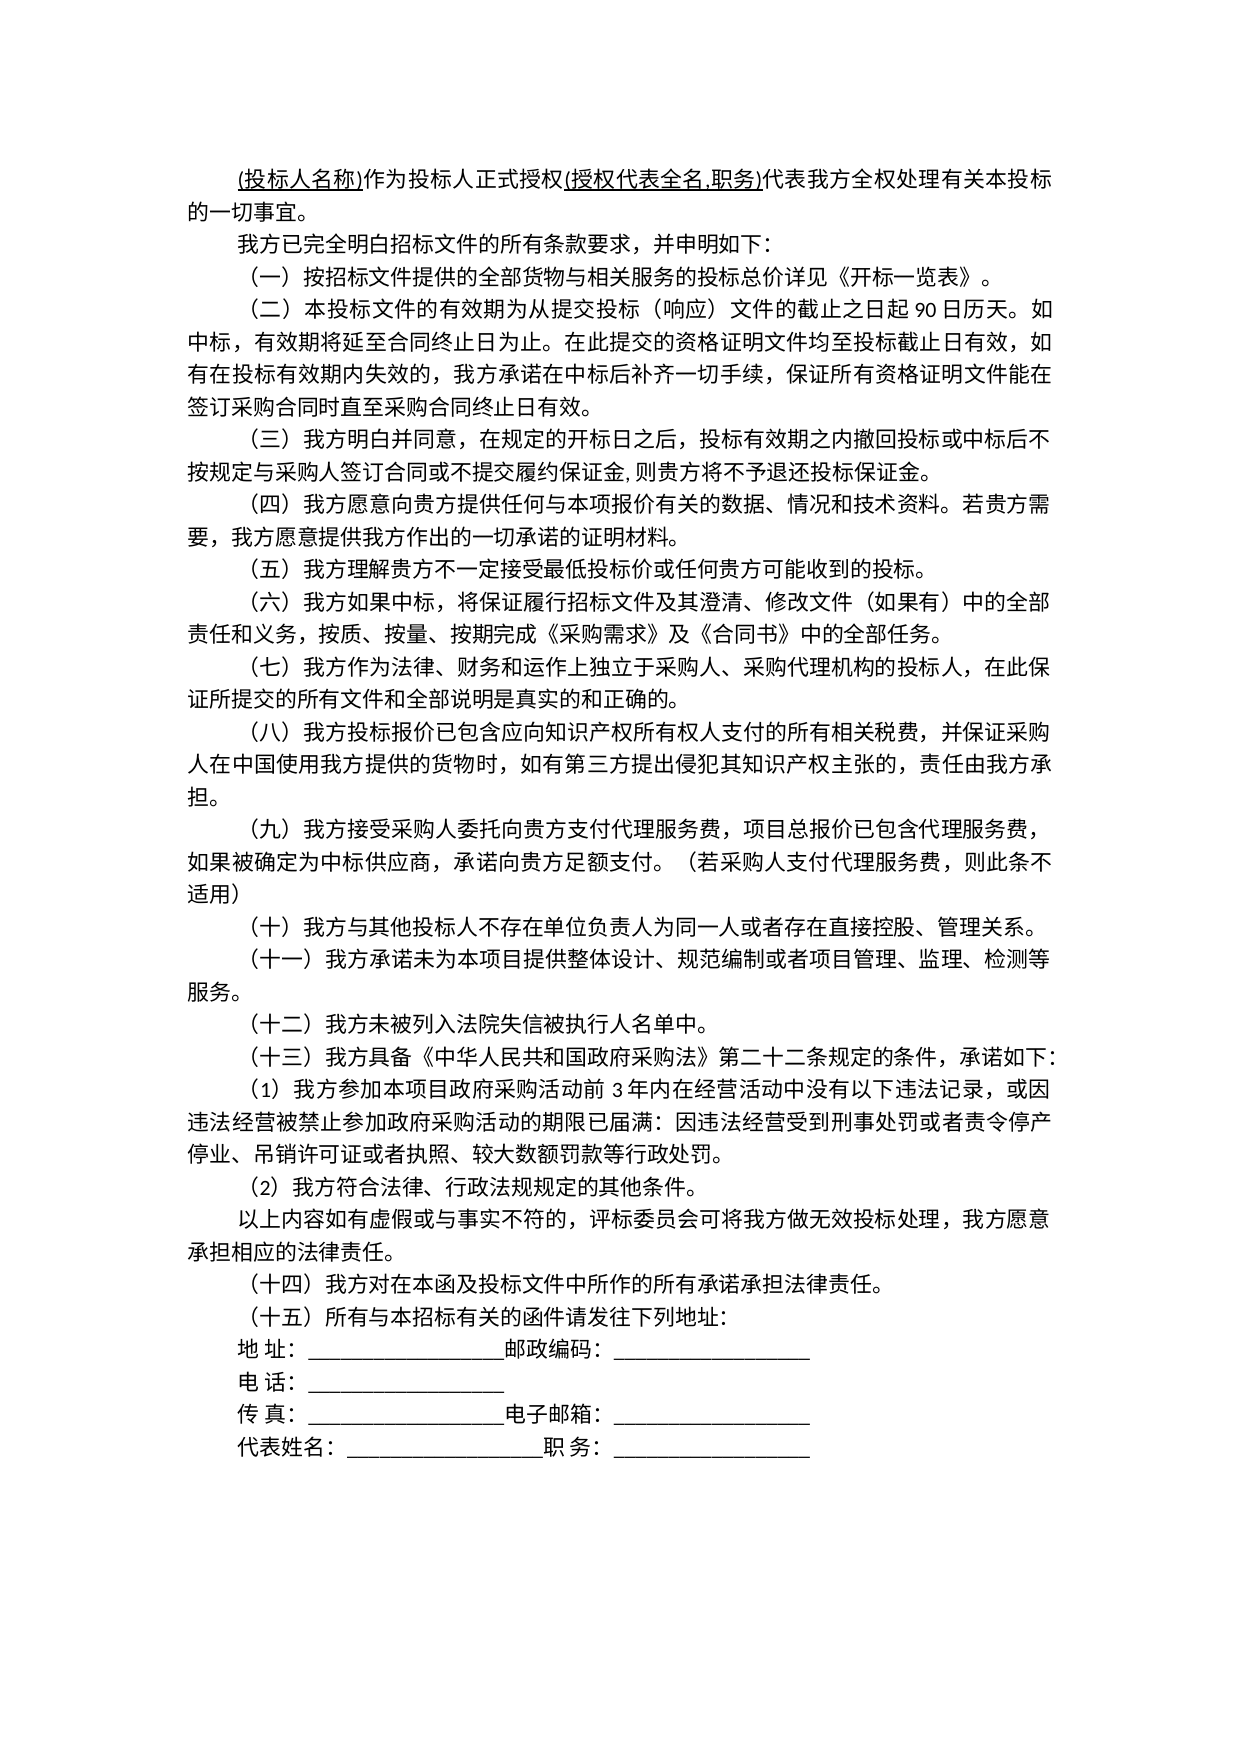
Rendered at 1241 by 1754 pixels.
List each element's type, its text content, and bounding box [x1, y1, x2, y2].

text （八）我方投标报价已包含应向知识产权所有权人支付的所有相关税费，并保证采购人在中国使用我方提供的货物时，如有第三方提出侵犯其知识产权主张的，责任由我方承担。 [187, 714, 1053, 812]
text （一）按招标文件提供的全部货物与相关服务的投标总价详见《开标一览表》。 [187, 259, 1053, 292]
text （二）本投标文件的有效期为从提交投标（响应）文件的截止之日起90日历天。如中标，有效期将延至合同终止日为止。在此提交的资格证明文件均至投标截止日有效，如有在投标有效期内失效的，我方承诺在中标后补齐一切手续，保证所有资格证明文件能在签订采购合同时直至采购合同终止日有效。 [187, 292, 1053, 422]
text （七）我方作为法律、财务和运作上独立于采购人、采购代理机构的投标人，在此保证所提交的所有文件和全部说明是真实的和正确的。 [187, 649, 1053, 714]
text 我方已完全明白招标文件的所有条款要求，并申明如下： [187, 227, 1053, 259]
text 传 真：__________________电子邮箱：__________________ [187, 1397, 1053, 1429]
text 以上内容如有虚假或与事实不符的，评标委员会可将我方做无效投标处理，我方愿意承担相应的法律责任。 [187, 1202, 1053, 1267]
text （九）我方接受采购人委托向贵方支付代理服务费，项目总报价已包含代理服务费，如果被确定为中标供应商，承诺向贵方足额支付。（若采购人支付代理服务费，则此条不适用） [187, 812, 1053, 909]
text （六）我方如果中标，将保证履行招标文件及其澄清、修改文件（如果有）中的全部责任和义务，按质、按量、按期完成《采购需求》及《合同书》中的全部任务。 [187, 584, 1053, 649]
text （2）我方符合法律、行政法规规定的其他条件。 [187, 1169, 1053, 1202]
text （十五）所有与本招标有关的函件请发往下列地址： [187, 1299, 1053, 1332]
text （十四）我方对在本函及投标文件中所作的所有承诺承担法律责任。 [187, 1267, 1053, 1299]
text （十一）我方承诺未为本项目提供整体设计、规范编制或者项目管理、监理、检测等服务。 [187, 942, 1053, 1007]
text （十三）我方具备《中华人民共和国政府采购法》第二十二条规定的条件，承诺如下： [187, 1039, 1053, 1072]
text 电 话：__________________ [187, 1364, 1053, 1397]
text （四）我方愿意向贵方提供任何与本项报价有关的数据、情况和技术资料。若贵方需要，我方愿意提供我方作出的一切承诺的证明材料。 [187, 487, 1053, 552]
text (投标人名称)作为投标人正式授权(授权代表全名,职务)代表我方全权处理有关本投标的一切事宜。 [187, 162, 1053, 227]
text （十）我方与其他投标人不存在单位负责人为同一人或者存在直接控股、管理关系。 [187, 909, 1053, 942]
text （五）我方理解贵方不一定接受最低投标价或任何贵方可能收到的投标。 [187, 552, 1053, 584]
text （1）我方参加本项目政府采购活动前3年内在经营活动中没有以下违法记录，或因违法经营被禁止参加政府采购活动的期限已届满：因违法经营受到刑事处罚或者责令停产停业、吊销许可证或者执照、较大数额罚款等行政处罚。 [187, 1072, 1053, 1169]
text （十二）我方未被列入法院失信被执行人名单中。 [187, 1007, 1053, 1039]
text （三）我方明白并同意，在规定的开标日之后，投标有效期之内撤回投标或中标后不按规定与采购人签订合同或不提交履约保证金, 则贵方将不予退还投标保证金。 [187, 422, 1053, 487]
text 代表姓名：__________________职 务：__________________ [187, 1429, 1053, 1462]
text 地 址：__________________邮政编码：__________________ [187, 1332, 1053, 1364]
